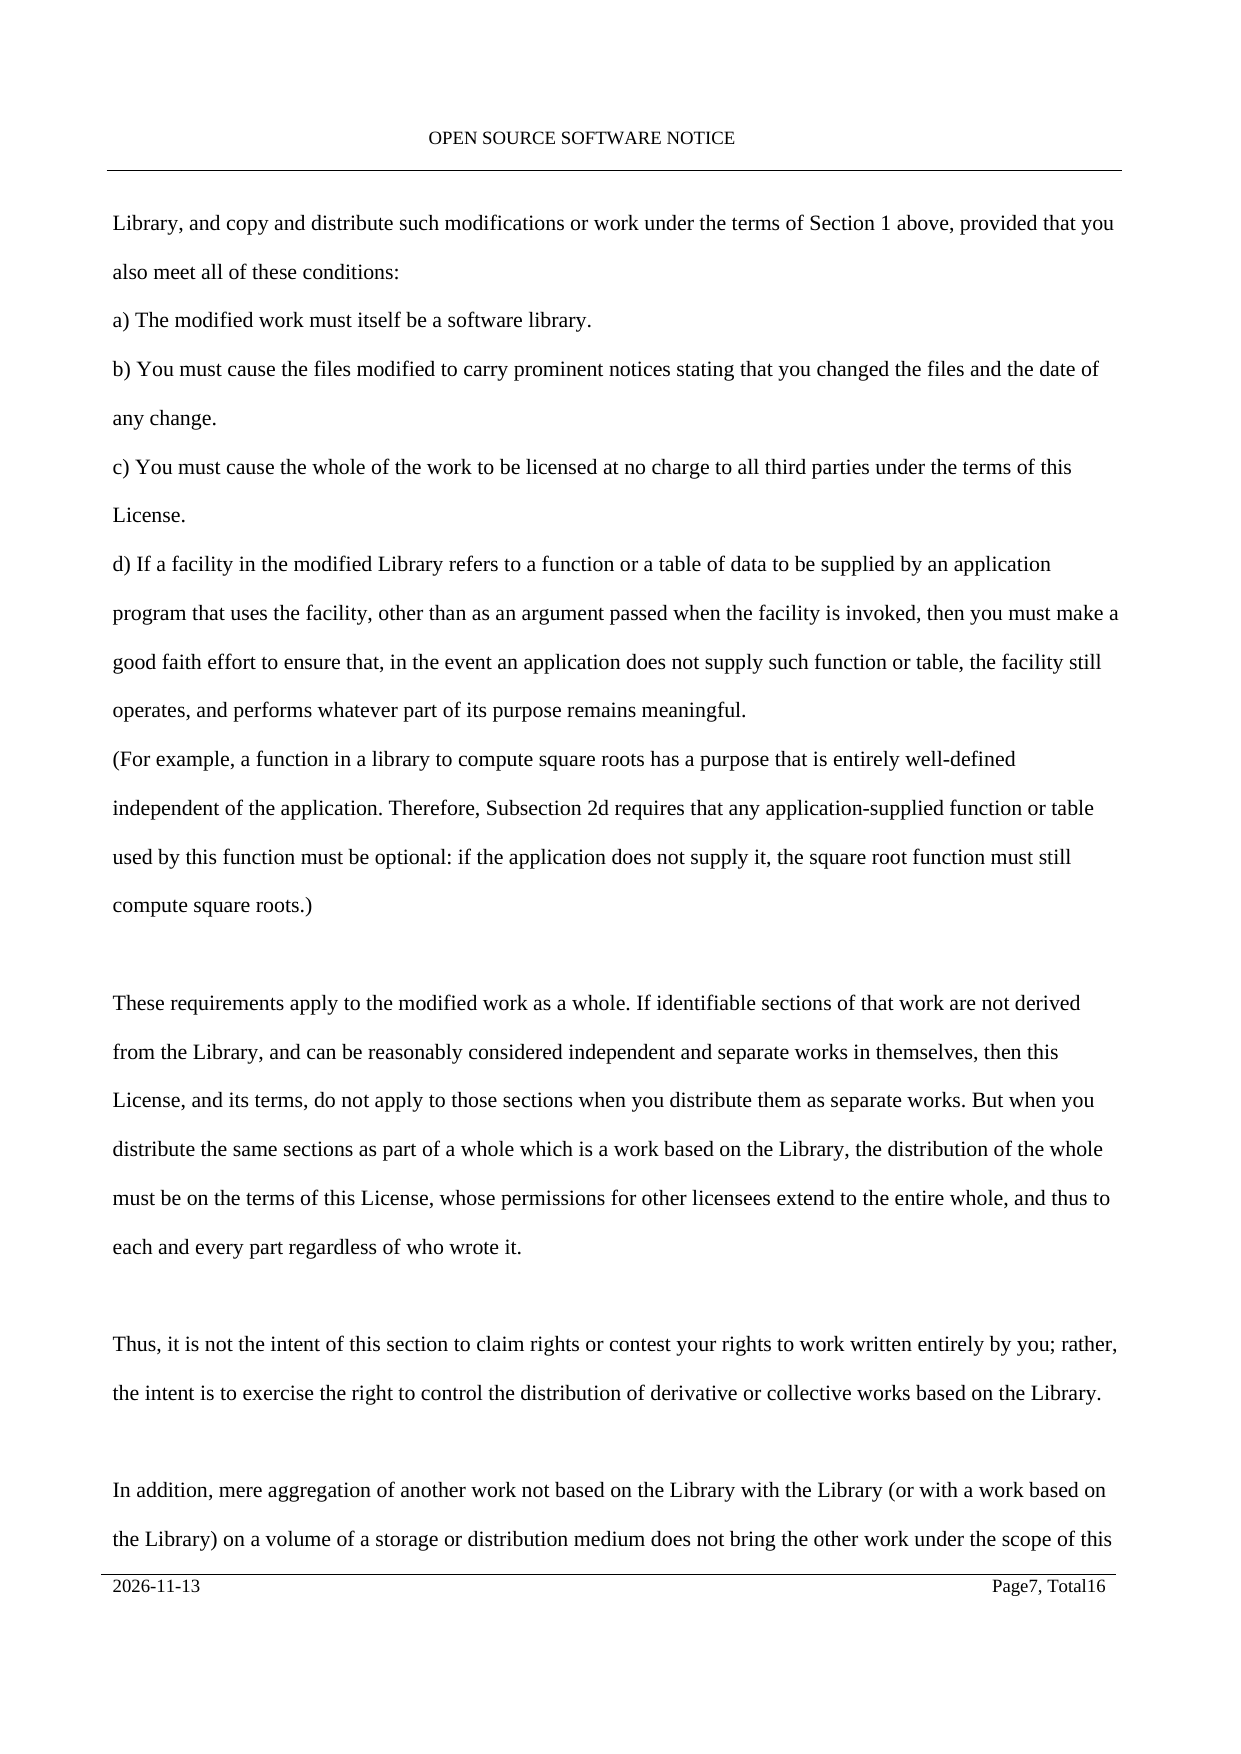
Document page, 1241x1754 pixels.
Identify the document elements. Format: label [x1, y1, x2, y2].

text [112, 206, 1128, 1555]
